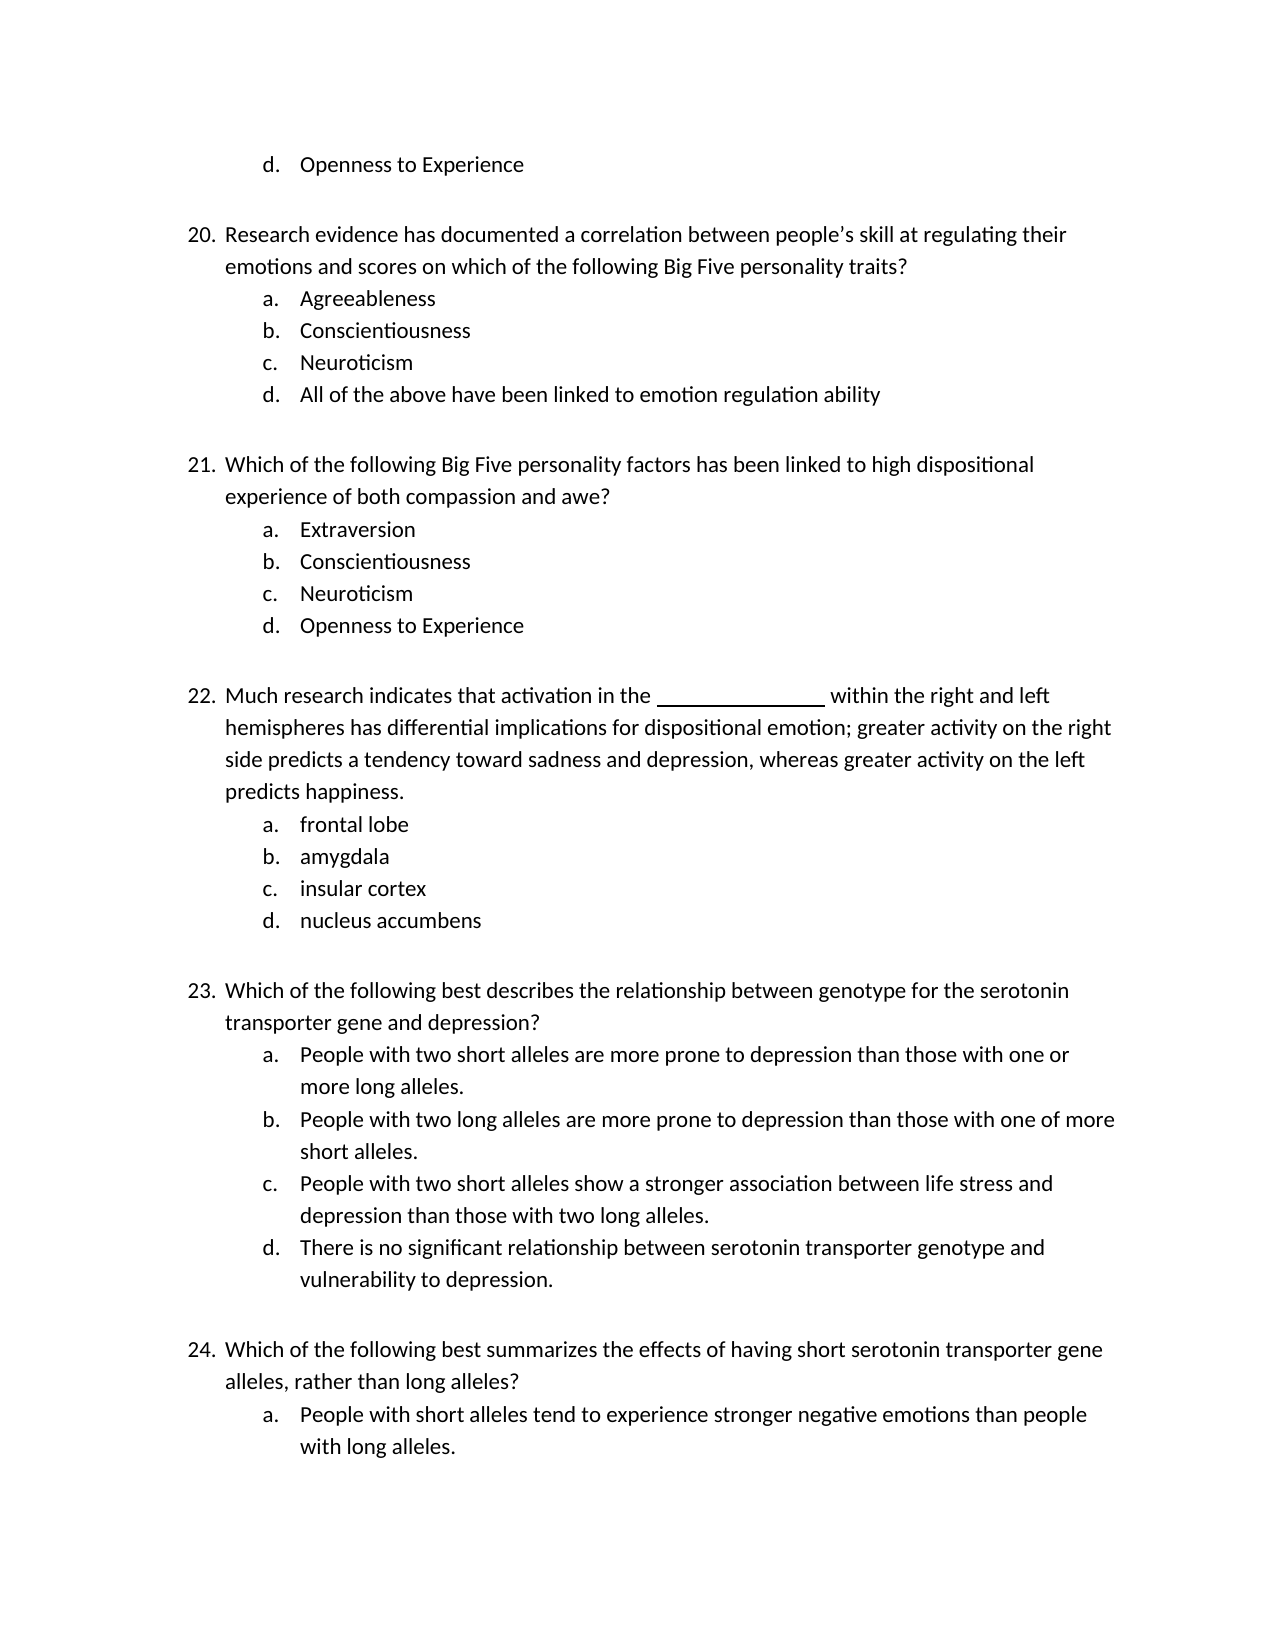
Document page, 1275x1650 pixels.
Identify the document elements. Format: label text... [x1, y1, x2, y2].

list Which of the following best summarizes the effects of having short serotonin transporter gene alleles, rather than long alleles? [187, 1335, 1125, 1396]
list There is no significant relationship between serotonin transporter genotype and vulnerability to depression. [262, 1233, 1125, 1294]
list Neuroticism [262, 348, 1125, 376]
list Which of the following Big Five personality factors has been linked to high dispositional experience of both compassion and awe? [187, 450, 1125, 511]
list People with short alleles tend to experience stronger negative emotions than people with long alleles. [262, 1400, 1125, 1460]
list nucleus accumbens [262, 906, 1125, 934]
list People with two long alleles are more prone to depression than those with one of more short alleles. [262, 1105, 1125, 1165]
list All of the above have been linked to emotion regulation ability [262, 381, 1125, 409]
list Agreeableness [262, 284, 1125, 312]
list Much research indicates that activation in the within the right and left hemispheres has differential implications for dispositional emotion; greater activity on the right side predicts a tendency toward sadness and depression, whereas greater activity on the left predicts happiness. [187, 681, 1125, 806]
list Openness to Experience [262, 150, 1125, 178]
list frontal lobe [262, 810, 1125, 838]
list People with two short alleles show a stronger association between life stress and depression than those with two long alleles. [262, 1169, 1125, 1229]
list Extraversion [262, 515, 1125, 543]
list Conscientiousness [262, 547, 1125, 575]
list Research evidence has documented a correlation between people’s skill at regulating their emotions and scores on which of the following Big Five personality traits? [187, 220, 1125, 280]
list Neuroticism [262, 579, 1125, 607]
list Which of the following best describes the relationship between genotype for the serotonin transporter gene and depression? [187, 976, 1125, 1036]
list Openness to Experience [262, 611, 1125, 639]
list insular cortex [262, 874, 1125, 902]
list People with two short alleles are more prone to depression than those with one or more long alleles. [262, 1040, 1125, 1101]
list amygdala [262, 842, 1125, 870]
list Conscientiousness [262, 316, 1125, 344]
